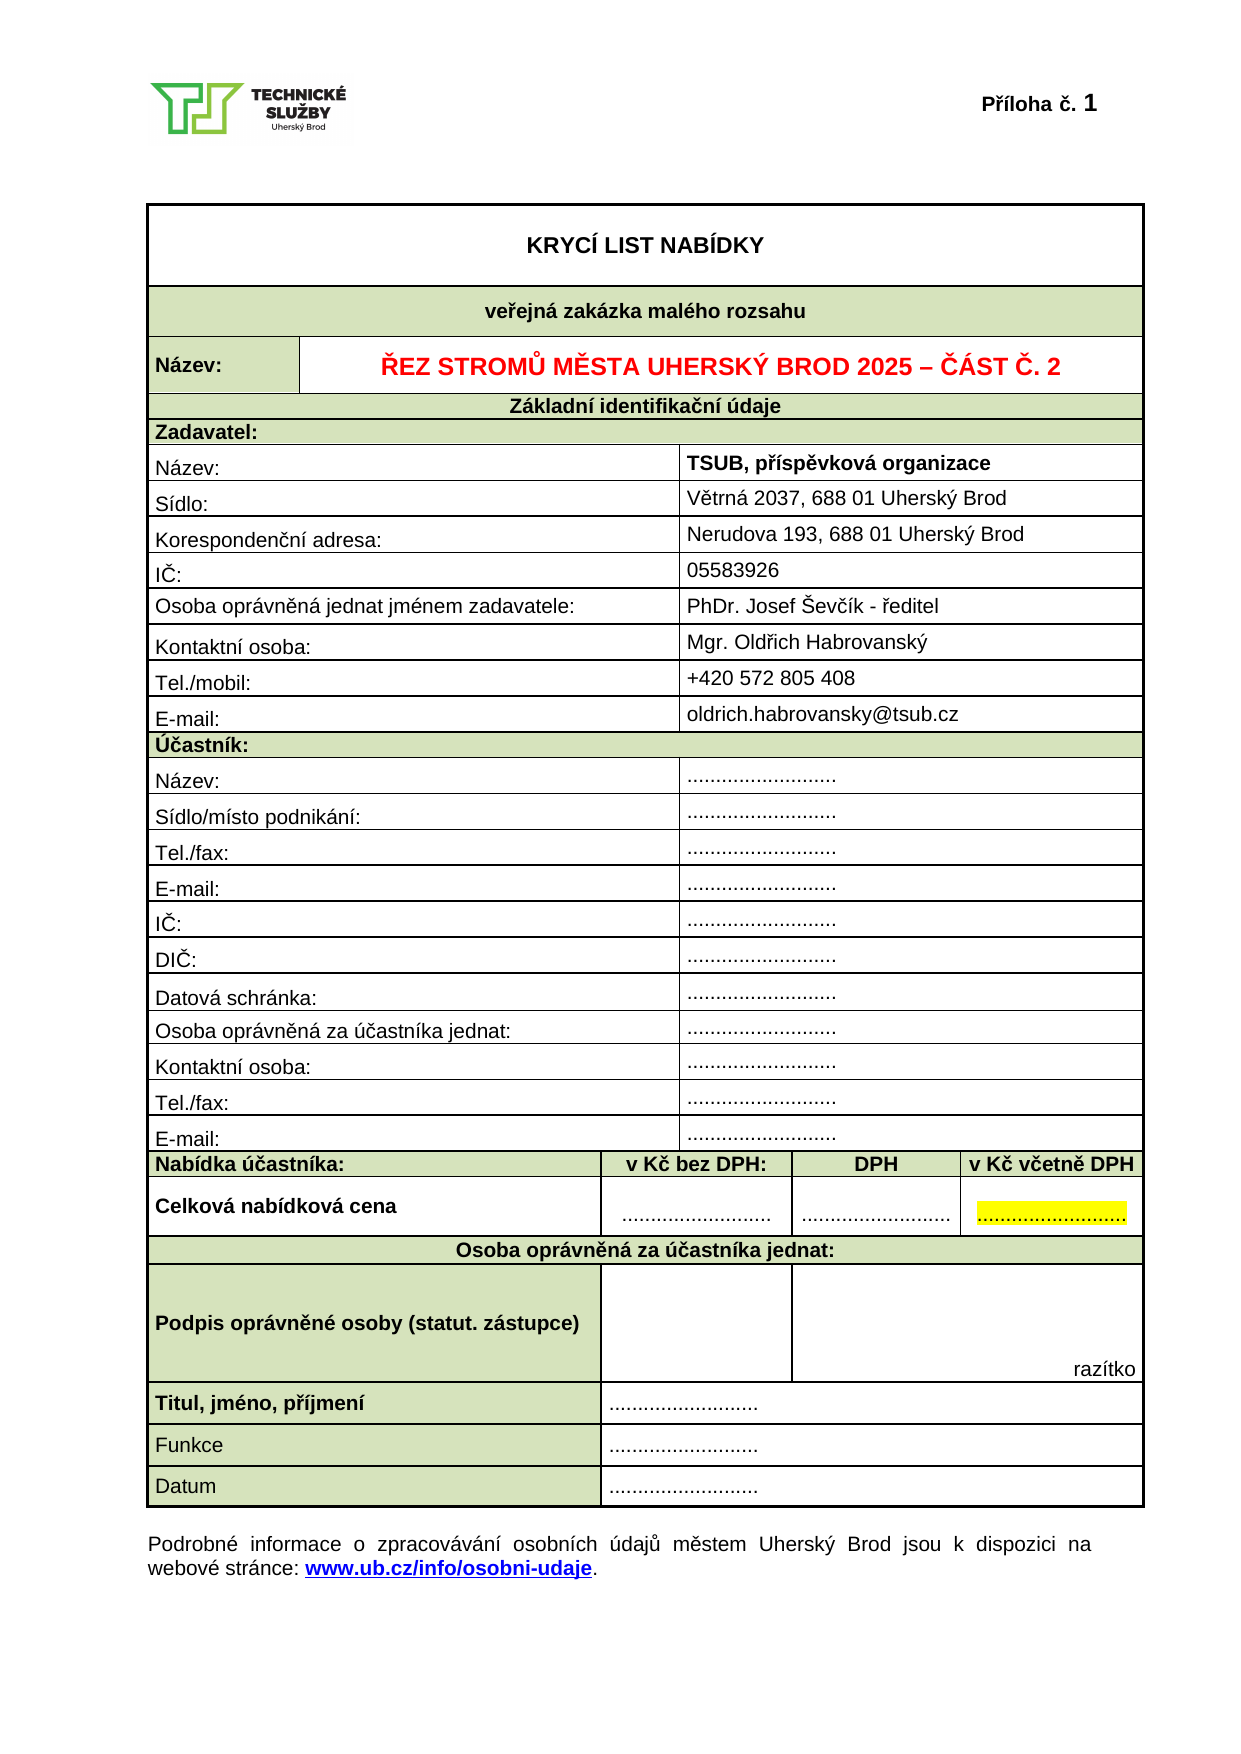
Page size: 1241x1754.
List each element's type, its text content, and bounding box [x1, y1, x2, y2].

table_cell .......................... [680, 1116, 1142, 1150]
table_cell DIČ: [149, 938, 679, 972]
table_cell [602, 1265, 791, 1381]
table_cell Sídlo/místo podnikání: [149, 794, 679, 828]
table_cell Tel./fax: [149, 830, 679, 864]
table_cell řez stromů města uherský brod 2025 – část č. 2 [300, 337, 1142, 392]
table_cell Celková nabídková cena [149, 1177, 600, 1235]
table_cell .......................... [680, 794, 1142, 828]
table_cell DPH [793, 1152, 960, 1176]
table_cell oldrich.habrovansky@tsub.cz [680, 697, 1142, 731]
table_cell Zadavatel: [149, 420, 1142, 443]
table_cell E-mail: [149, 697, 679, 731]
table_cell .......................... [680, 866, 1142, 900]
table_cell Osoba oprávněná za účastníka jednat: [149, 1237, 1142, 1263]
table_cell .......................... [680, 1011, 1142, 1042]
table_cell Korespondenční adresa: [149, 517, 679, 551]
table_cell Datum [149, 1467, 600, 1505]
table_cell +420 572 805 408 [680, 661, 1142, 695]
table_cell Větrná 2037, 688 01 Uherský Brod [680, 481, 1142, 515]
table_cell Nerudova 193, 688 01 Uherský Brod [680, 517, 1142, 551]
table_cell IČ: [149, 553, 679, 587]
table_cell v Kč včetně DPH [961, 1152, 1142, 1176]
table_cell .......................... [602, 1467, 1142, 1505]
table_cell Funkce [149, 1425, 600, 1465]
table_cell .......................... [602, 1383, 1142, 1423]
table_cell .......................... [680, 1080, 1142, 1114]
table_cell .......................... [680, 974, 1142, 1010]
table_cell .......................... [680, 902, 1142, 936]
table_cell Podpis oprávněné osoby (statut. zástupce) [149, 1265, 600, 1381]
table_cell E-mail: [149, 1116, 679, 1150]
table_cell PhDr. Josef Ševčík - ředitel [680, 589, 1142, 623]
table_cell .......................... [680, 1044, 1142, 1078]
table_cell Účastník: [149, 733, 1142, 757]
table_cell .......................... [602, 1425, 1142, 1465]
table_cell TSUB, příspěvková organizace [680, 445, 1142, 479]
table_cell Kontaktní osoba: [149, 625, 679, 659]
table_header KRYCÍ LIST NABÍDKY [149, 206, 1142, 285]
table_cell Mgr. Oldřich Habrovanský [680, 625, 1142, 659]
table_cell Osoba oprávněná za účastníka jednat: [149, 1011, 679, 1042]
table_cell Nabídka účastníka: [149, 1152, 600, 1176]
table_cell IČ: [149, 902, 679, 936]
table_cell Název: [149, 758, 679, 792]
table_cell Základní identifikační údaje [149, 394, 1142, 418]
table_cell 05583926 [680, 553, 1142, 587]
table_cell Titul, jméno, příjmení [149, 1383, 600, 1423]
table_cell Osoba oprávněná jednat jménem zadavatele: [149, 589, 679, 623]
table_cell .......................... [961, 1177, 1142, 1235]
table_cell .......................... [680, 830, 1142, 864]
table_cell Tel./fax: [149, 1080, 679, 1114]
table_cell .......................... [602, 1177, 791, 1235]
table_cell v Kč bez DPH: [602, 1152, 791, 1176]
table_cell razítko [793, 1265, 1142, 1381]
table_cell .......................... [680, 938, 1142, 972]
table_cell Název: [149, 337, 299, 392]
table_cell .......................... [680, 758, 1142, 792]
table_cell E-mail: [149, 866, 679, 900]
table_cell Tel./mobil: [149, 661, 679, 695]
picture [147, 73, 354, 146]
table_cell .......................... [793, 1177, 960, 1235]
table_cell veřejná zakázka malého rozsahu [149, 287, 1142, 336]
table_cell Název: [149, 445, 679, 479]
table_cell Kontaktní osoba: [149, 1044, 679, 1078]
text Podrobné informace o zpracovávání osobních údajů městem Uherský Brod jsou k dispozici na webové stránce: www.ub.cz/info/osobni-udaje. [148, 1532, 1092, 1580]
table_cell Sídlo: [149, 481, 679, 515]
table_cell Datová schránka: [149, 974, 679, 1010]
